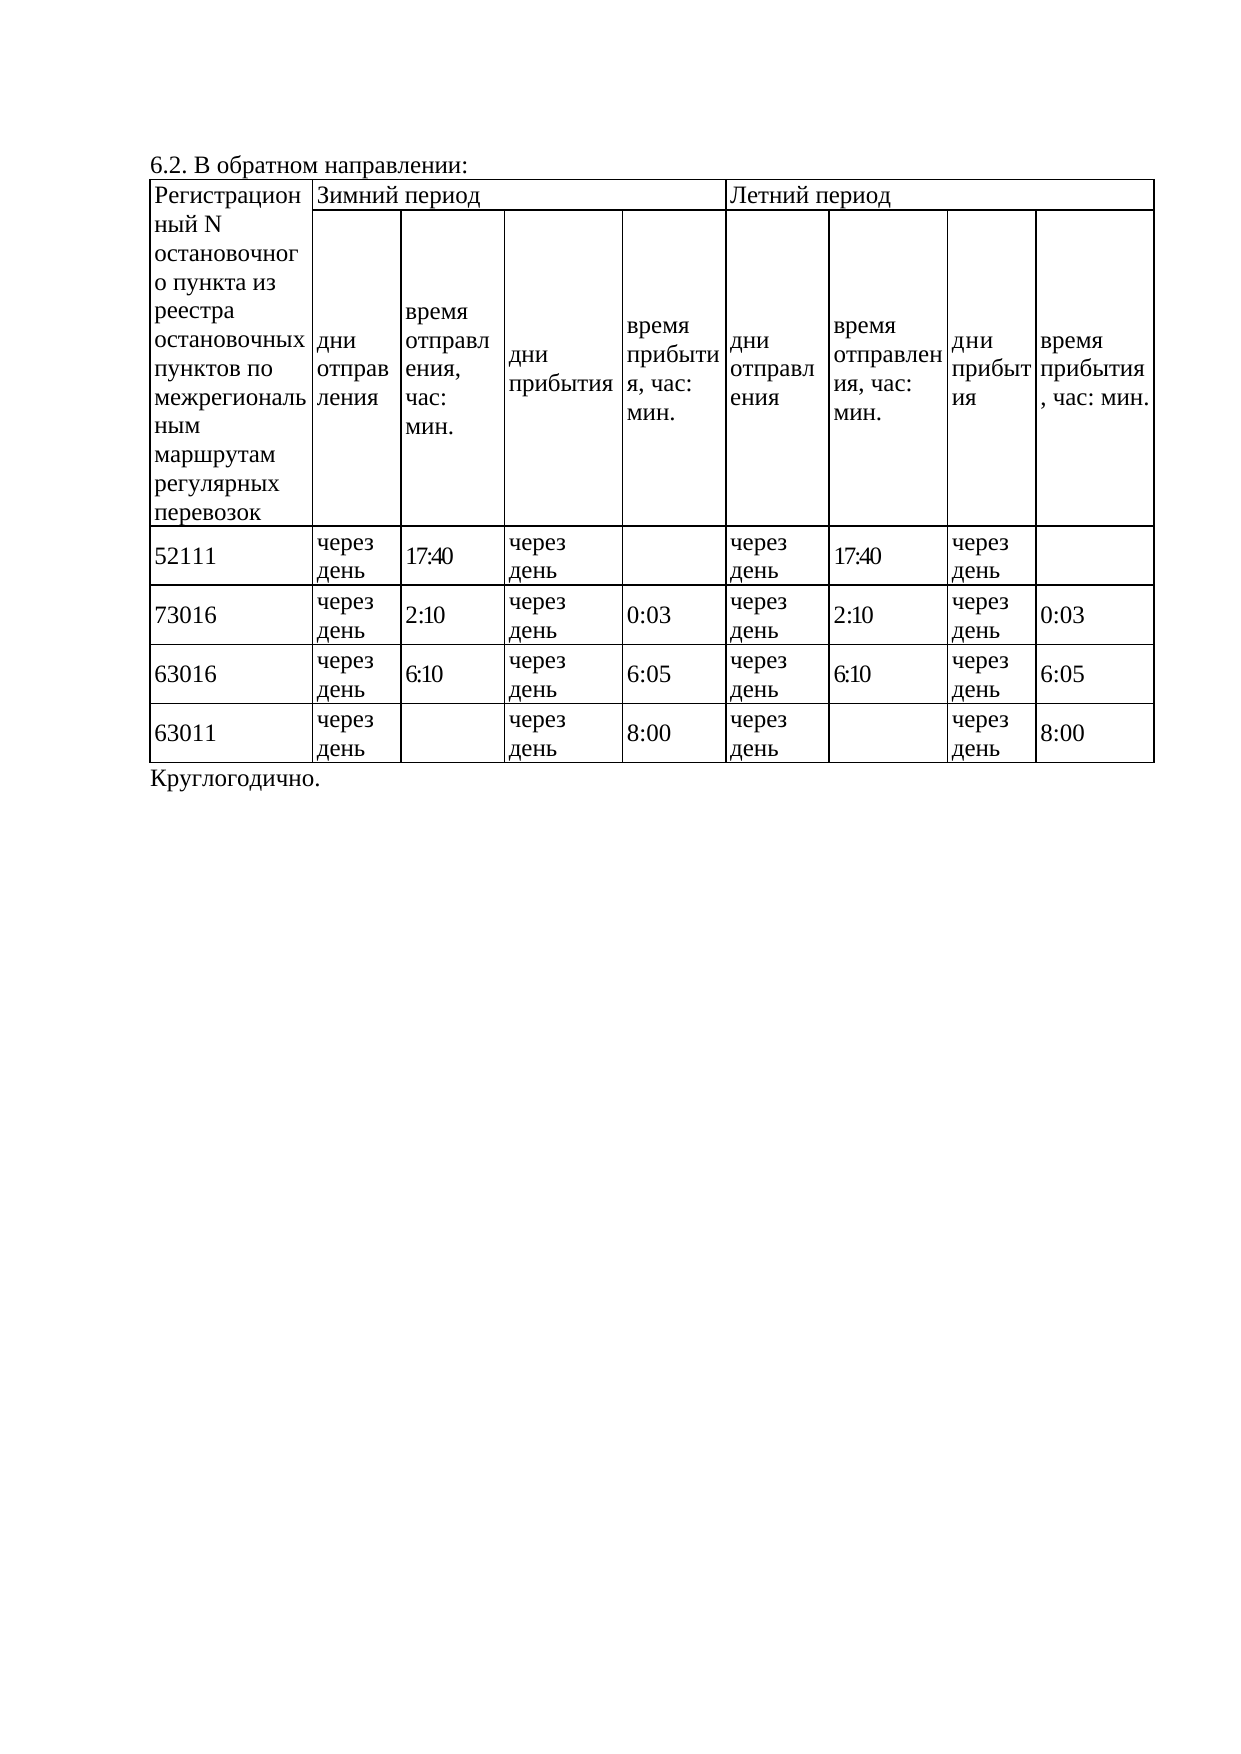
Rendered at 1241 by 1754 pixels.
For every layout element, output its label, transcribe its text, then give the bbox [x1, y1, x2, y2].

table_cell 17:40 [830, 527, 947, 584]
table_header Летний период [727, 180, 1153, 209]
table_cell 8:00 [1037, 704, 1153, 762]
table_cell время прибытия, час: мин. [1037, 211, 1153, 525]
table_cell через день [313, 586, 400, 643]
table_cell через день [505, 704, 622, 762]
table_cell время отправления, час: мин. [402, 211, 504, 525]
table_cell дни прибытия [948, 211, 1035, 525]
table_cell 6:05 [1037, 645, 1153, 702]
table_cell время отправления, час: мин. [830, 211, 947, 525]
table_cell через день [948, 586, 1035, 643]
table_cell 52111 [151, 527, 312, 584]
table_cell через день [313, 527, 400, 584]
text 6.2. В обратном направлении: [150, 150, 1090, 179]
table_cell 2:10 [402, 586, 504, 643]
table_cell через день [313, 704, 400, 762]
table_cell 0:03 [1037, 586, 1153, 643]
table_cell через день [505, 645, 622, 702]
text Круглогодично. [150, 763, 1090, 792]
table_header Зимний период [313, 180, 725, 209]
table_cell дни отправления [313, 211, 400, 525]
table_cell время прибытия, час: мин. [623, 211, 725, 525]
table_cell через день [313, 645, 400, 702]
table_cell 8:00 [623, 704, 725, 762]
table_cell через день [948, 527, 1035, 584]
table_cell 6:10 [402, 645, 504, 702]
table_cell через день [948, 704, 1035, 762]
table_cell через день [727, 704, 828, 762]
table_cell через день [727, 586, 828, 643]
table_cell 2:10 [830, 586, 947, 643]
table_cell 17:40 [402, 527, 504, 584]
table_cell через день [505, 586, 622, 643]
table_cell дни прибытия [505, 211, 622, 525]
table_cell 6:10 [830, 645, 947, 702]
table_cell дни отправления [727, 211, 828, 525]
table_cell 6:05 [623, 645, 725, 702]
table_cell [623, 527, 725, 584]
table_cell 73016 [151, 586, 312, 643]
table_cell через день [948, 645, 1035, 702]
table_cell через день [727, 645, 828, 702]
table_cell [1037, 527, 1153, 584]
table_cell 63011 [151, 704, 312, 762]
table_header Регистрационный N остановочного пункта из реестра остановочных пунктов по межрегиональным маршрутам регулярных перевозок [151, 180, 312, 525]
table_cell [830, 704, 947, 762]
table_cell 63016 [151, 645, 312, 702]
table_cell через день [727, 527, 828, 584]
table_cell [402, 704, 504, 762]
table_cell 0:03 [623, 586, 725, 643]
table_cell через день [505, 527, 622, 584]
